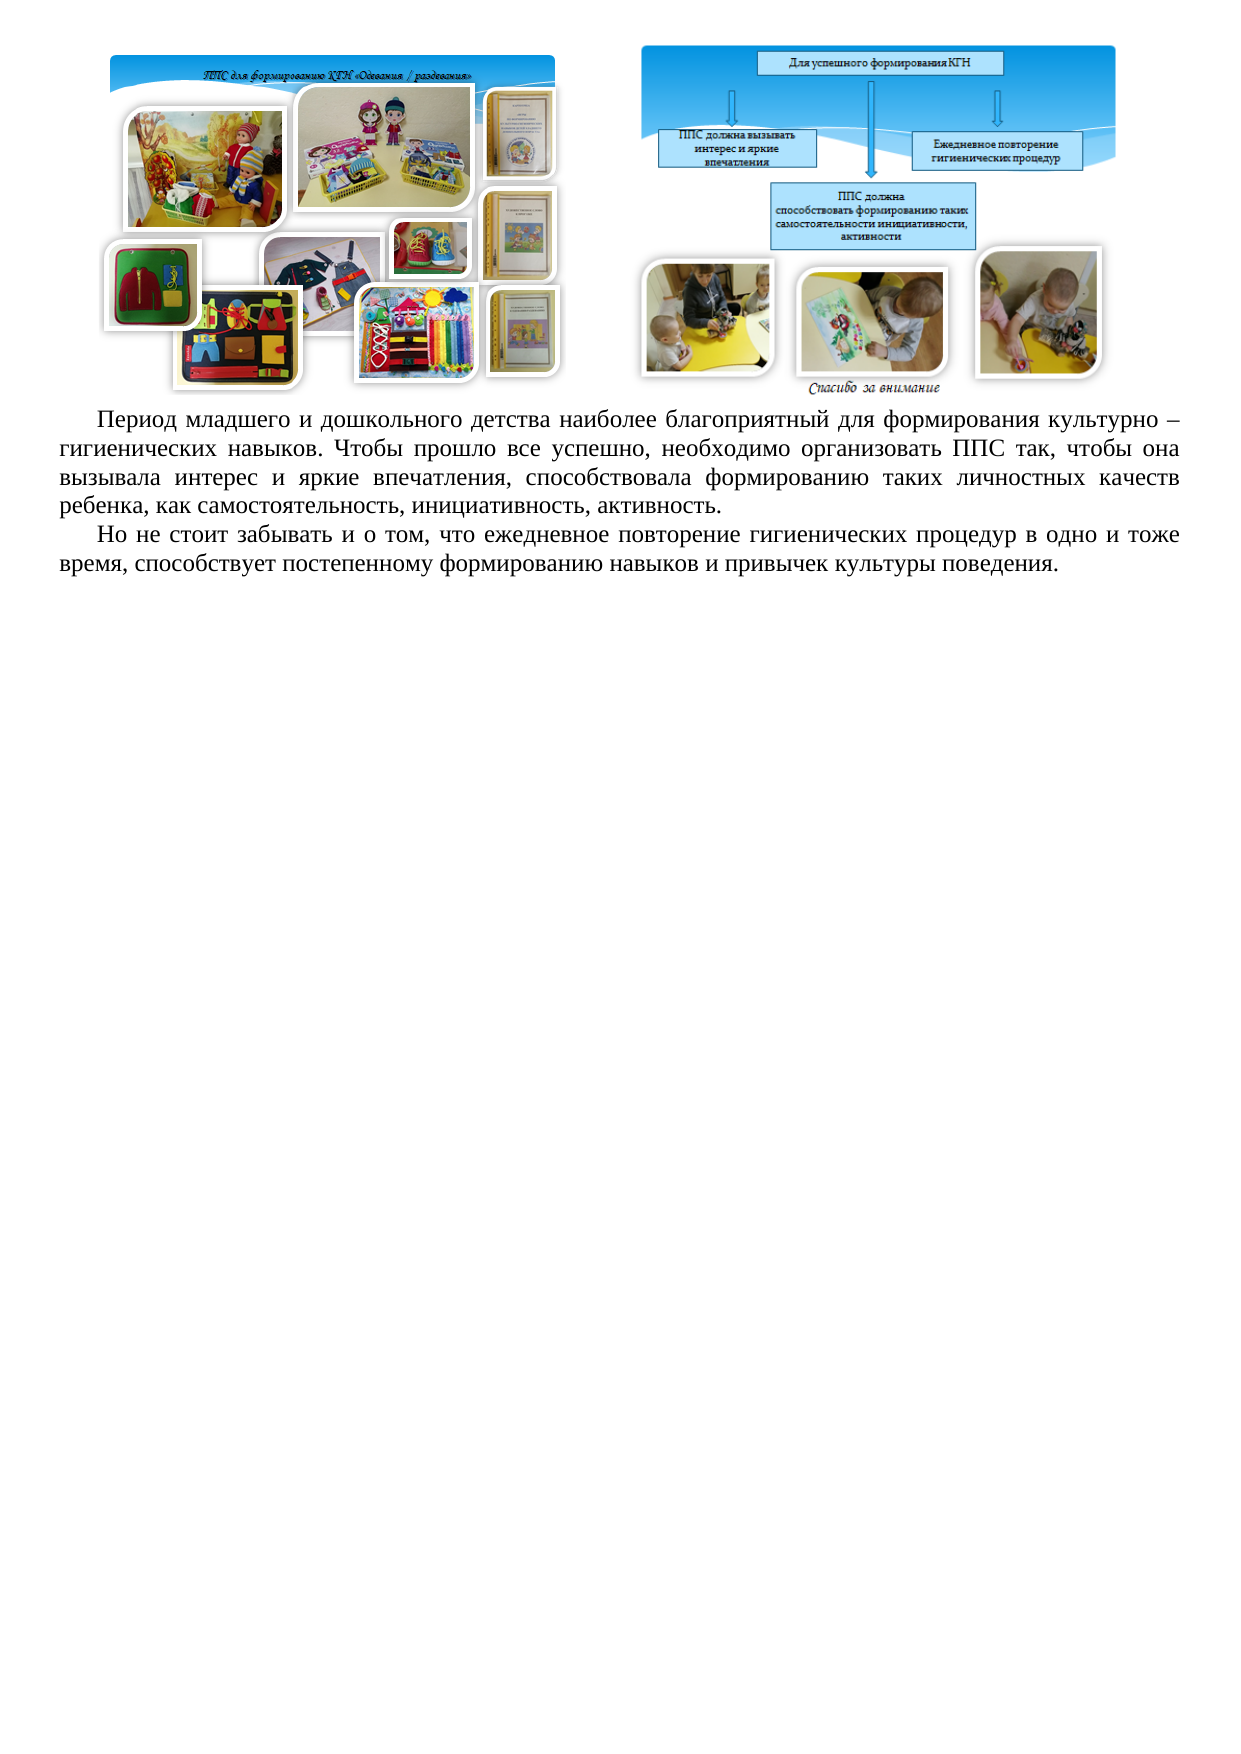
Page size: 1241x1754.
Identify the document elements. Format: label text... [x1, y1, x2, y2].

text Но не стоит забывать и о том, что ежедневное повторение гигиенических процедур в одно и тоже время, способствует постепенному формированию навыков и привычек культуры поведения. [59, 519, 1181, 577]
picture [98, 43, 566, 395]
picture [629, 34, 1128, 409]
text Период младшего и дошкольного детства наиболее благоприятный для формирования культурно – гигиенических навыков. Чтобы прошло все успешно, необходимо организовать ППС так, чтобы она вызывала интерес и яркие впечатления, способствовала формированию таких личностных качеств ребенка, как самостоятельность, инициативность, активность. [59, 404, 1181, 519]
